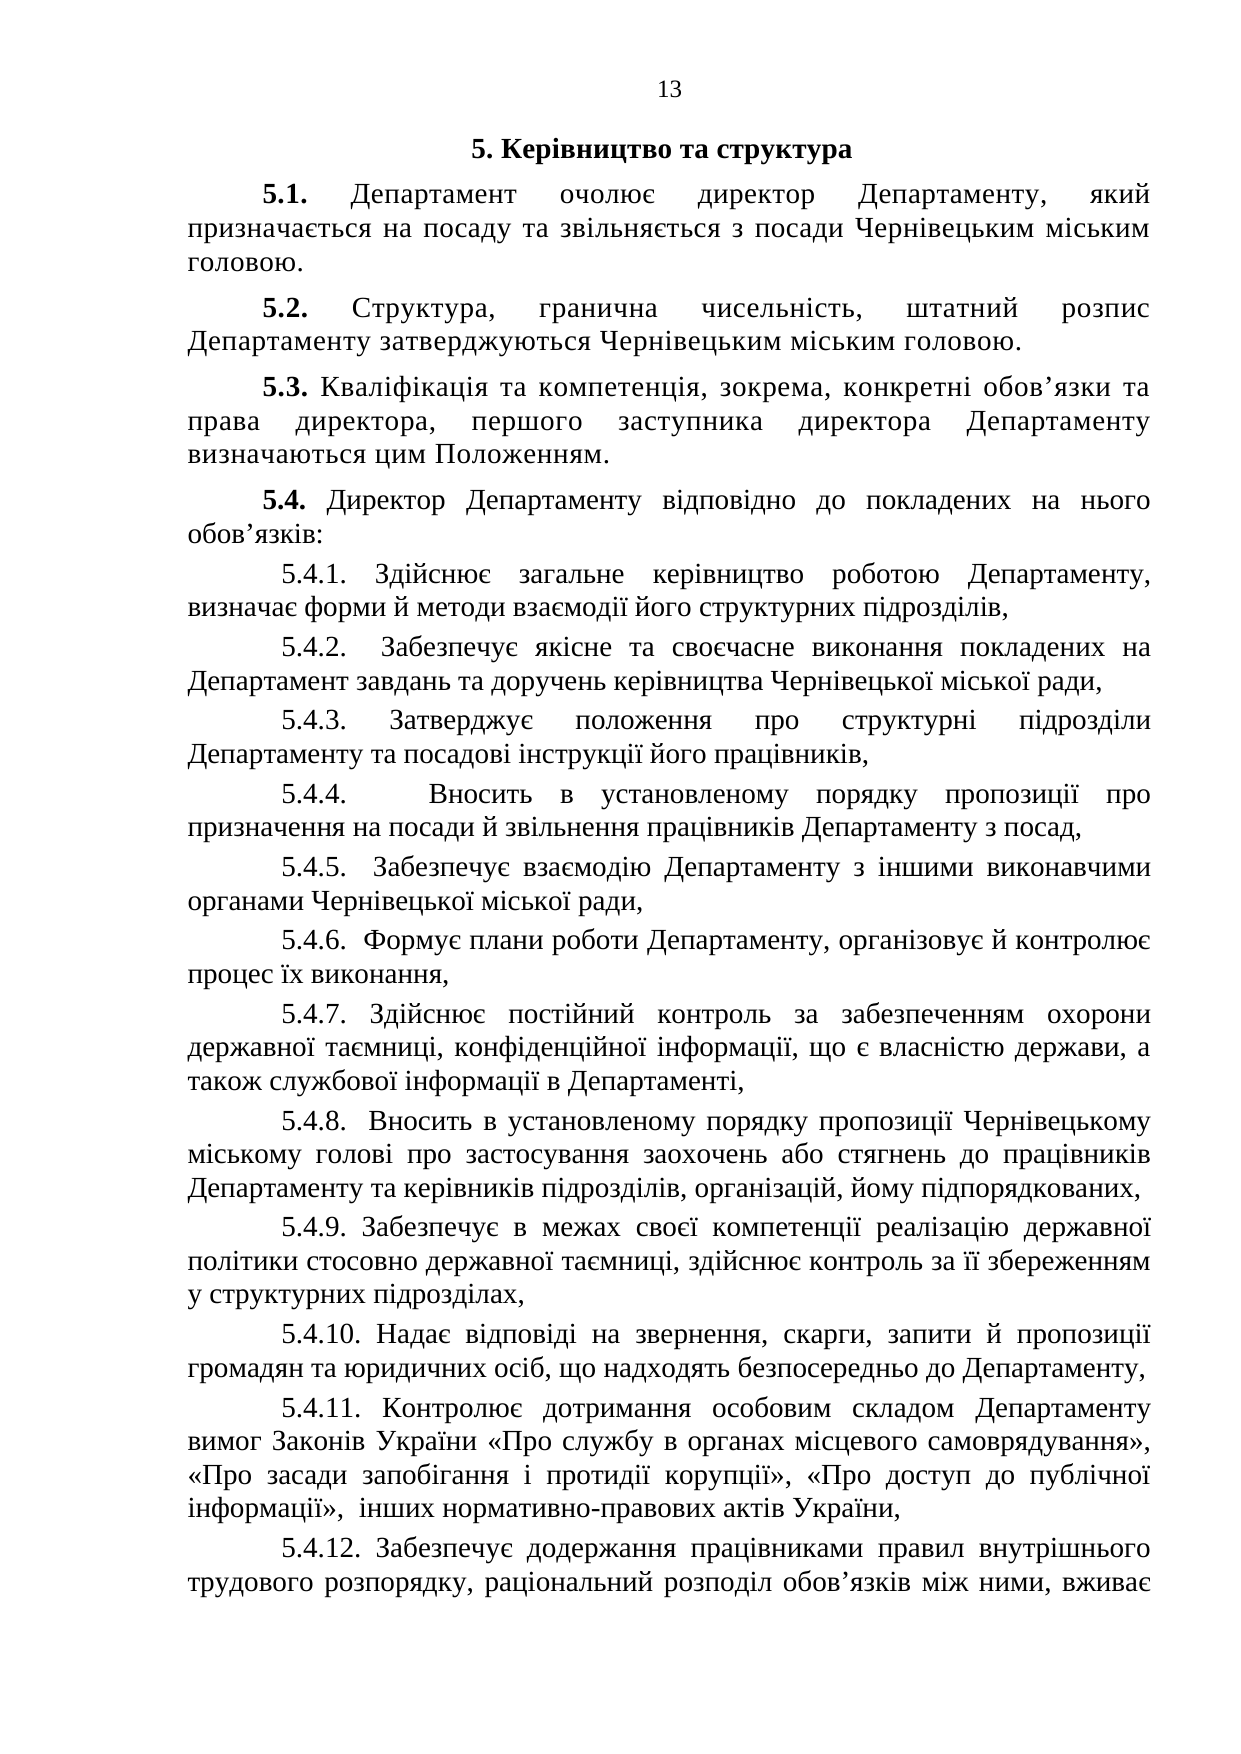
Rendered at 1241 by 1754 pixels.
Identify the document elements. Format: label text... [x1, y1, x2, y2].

text 5.4.9. Забезпечує в межах своєї компетенції реалізацію державної політики стосовно державної таємниці, здійснює контроль за її збереженням у структурних підрозділах, [187, 1209, 1152, 1310]
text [187, 1530, 1152, 1597]
text 5.2. Структура, гранична чисельність, штатний розпис Департаменту затверджуються Чернівецьким міським головою. [187, 290, 1152, 357]
text 5.4.5. Забезпечує взаємодію Департаменту з іншими виконавчими органами Чернівецької міської ради, [187, 849, 1152, 916]
text 5.4.2. Забезпечує якісне та своєчасне виконання покладених на Департамент завдань та доручень керівництва Чернівецької міської ради, [187, 629, 1152, 696]
text 5.1. Департамент очолює директор Департаменту, який призначається на посаду та звільняється з посади Чернівецьким міським головою. [187, 177, 1152, 277]
text 5.4.3. Затверджує положення про структурні підрозділи Департаменту та посадові інструкції його працівників, [187, 702, 1152, 769]
text 5.4.4. Вносить в установленому порядку пропозиції про призначення на посади й звільнення працівників Департаменту з посад, [187, 776, 1152, 843]
text 5.4.6. Формує плани роботи Департаменту, організовує й контролює процес їх виконання, [187, 922, 1152, 989]
text 5.4.11. Контролює дотримання особовим складом Департаменту вимог Законів України «Про службу в органах місцевого самоврядування», «Про засади запобігання і протидії корупції», «Про доступ до публічної інформації», інших нормативно-правових актів України, [187, 1390, 1152, 1524]
text 5.4.8. Вносить в установленому порядку пропозиції Чернівецькому міському голові про застосування заохочень або стягнень до працівників Департаменту та керівників підрозділів, організацій, йому підпорядкованих, [187, 1103, 1152, 1203]
text 5.4.1. Здійснює загальне керівництво роботою Департаменту, визначає форми й методи взаємодії його структурних підрозділів, [187, 556, 1152, 623]
text 5. Керівництво та структура [187, 131, 1152, 165]
text 5.4.10. Надає відповіді на звернення, скарги, запити й пропозиції громадян та юридичних осіб, що надходять безпосередньо до Департаменту, [187, 1316, 1152, 1383]
text 5.3. Кваліфікація та компетенція, зокрема, конкретні обов’язки та права директора, першого заступника директора Департаменту визначаються цим Положенням. [187, 369, 1152, 470]
text 5.4. Директор Департаменту відповідно до покладених на нього обов’язків: [187, 482, 1152, 549]
text 5.4.7. Здійснює постійний контроль за забезпеченням охорони державної таємниці, конфіденційної інформації, що є власністю держави, а також службової інформації в Департаменті, [187, 996, 1152, 1096]
